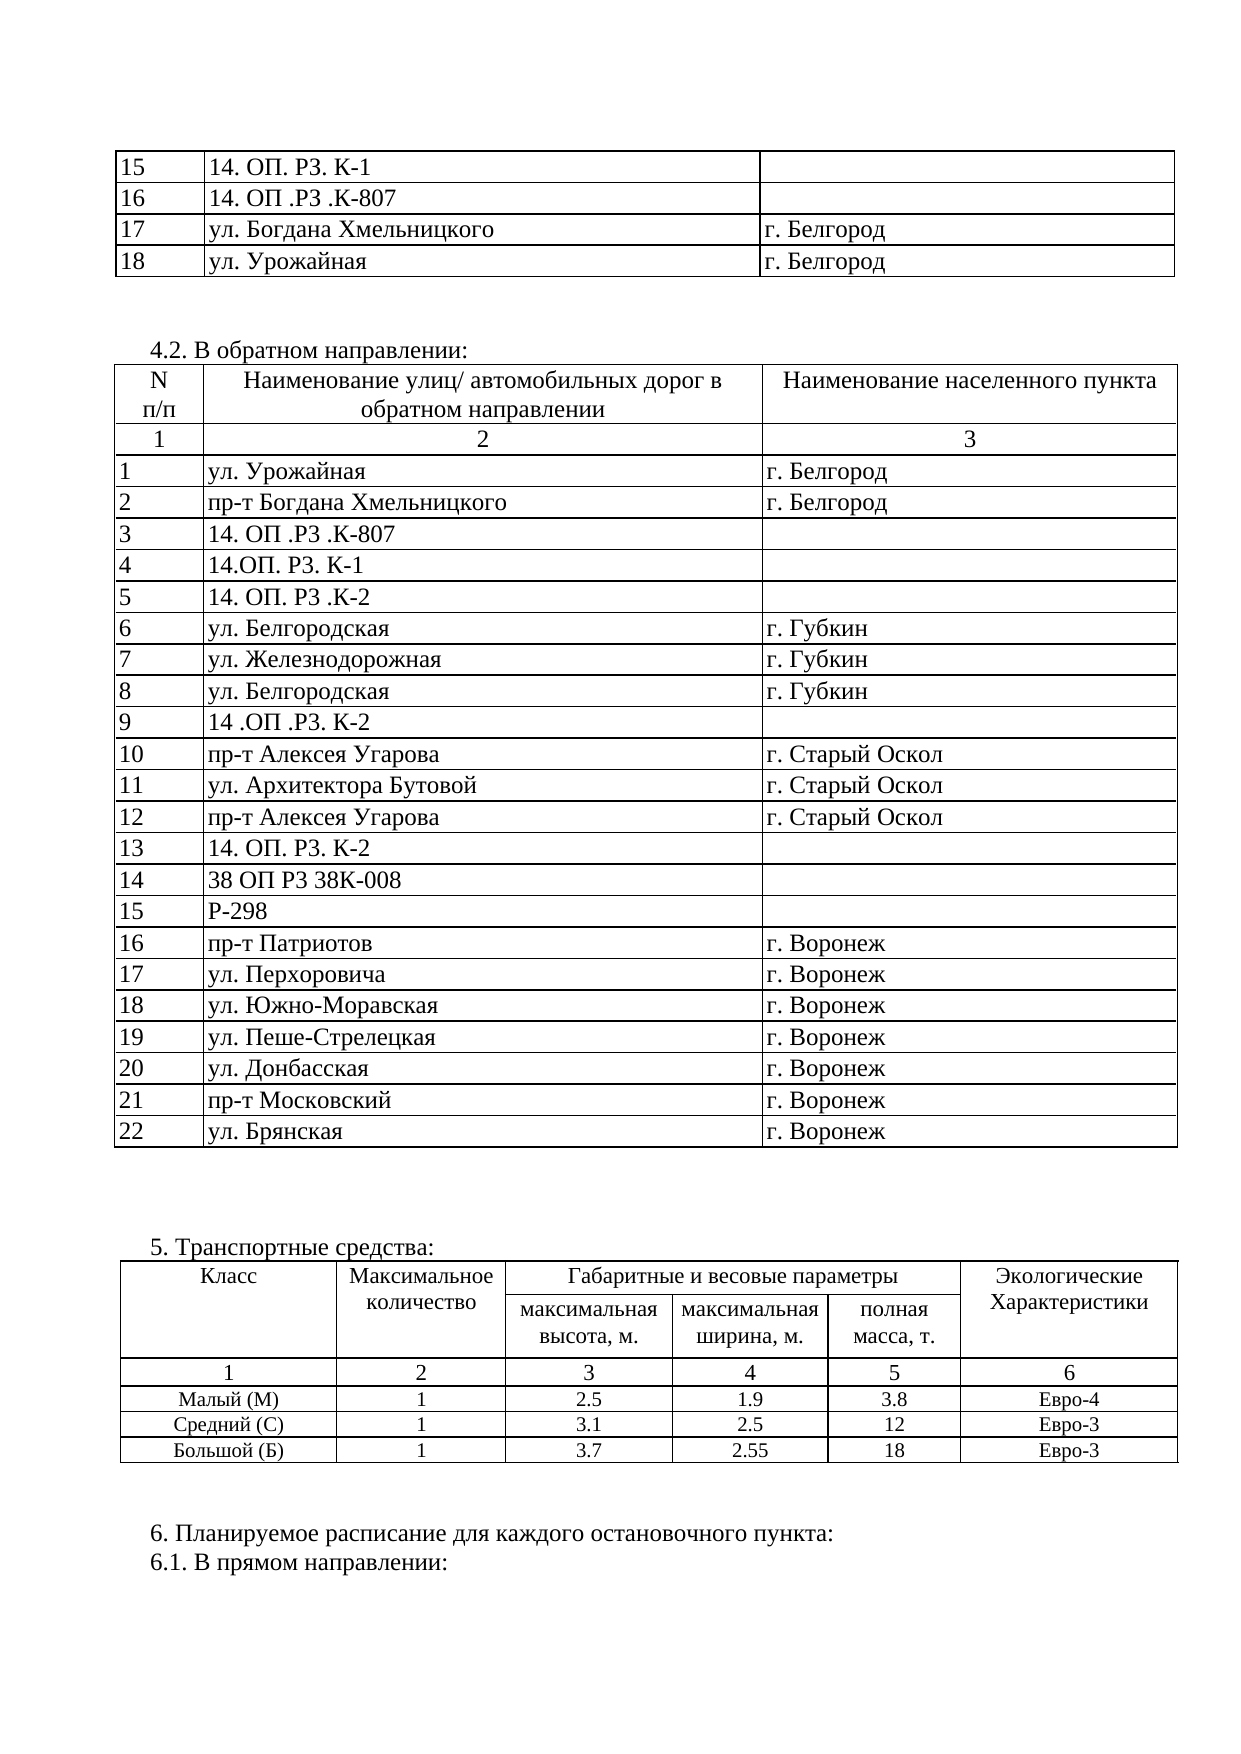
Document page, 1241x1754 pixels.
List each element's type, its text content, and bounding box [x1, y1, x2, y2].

table_cell г. Губкин [763, 643, 1177, 674]
table_cell ул. Урожайная [205, 246, 759, 276]
table_cell 2 [337, 1359, 505, 1385]
table_cell ул. Архитектора Бутовой [204, 770, 762, 800]
table_cell 7 [115, 644, 203, 674]
table_cell пр-т Алексея Угарова [204, 739, 762, 769]
table_cell 17 [117, 215, 204, 244]
table_cell 3 [763, 423, 1177, 454]
table_cell 14 [115, 864, 203, 894]
table_cell 16 [117, 183, 204, 213]
table_cell 6 [961, 1359, 1177, 1385]
table_cell г. Губкин [763, 674, 1177, 706]
table_cell г. Губкин [763, 611, 1177, 643]
table_cell 16 [115, 927, 203, 957]
table_header Габаритные и весовые параметры [506, 1262, 960, 1294]
table_cell [763, 863, 1177, 894]
table_cell [763, 832, 1177, 863]
table_cell ул. Белгородская [204, 676, 762, 706]
table_cell ул. Пеше-Стрелецкая [204, 1022, 762, 1052]
table_cell 1 [337, 1412, 505, 1436]
table_cell пр-т Патриотов [204, 928, 762, 957]
table_cell 3 [115, 518, 203, 548]
table_cell г. Воронеж [763, 1115, 1177, 1146]
table_cell 1 [337, 1387, 505, 1411]
table_cell 14. ОП. Р3. К-2 [204, 833, 762, 863]
table_cell 2 [115, 487, 203, 517]
table_cell ул. Урожайная [204, 456, 762, 486]
table_cell Евро-4 [961, 1387, 1177, 1411]
table_cell 11 [115, 770, 203, 800]
table_cell Р-298 [204, 896, 762, 926]
table_cell г. Старый Оскол [763, 769, 1177, 800]
table_cell ул. Брянская [204, 1116, 762, 1146]
text 5. Транспортные средства: [150, 1232, 1090, 1260]
table_cell 38 ОП Р3 38К-008 [204, 865, 762, 894]
table_cell 12 [829, 1412, 960, 1436]
table_cell 14 .ОП .Р3. К-2 [204, 707, 762, 737]
table_cell 18 [115, 990, 203, 1020]
table_cell ул. Перхоровича [204, 959, 762, 989]
table_cell 2 [204, 424, 762, 454]
table_cell 4 [115, 550, 203, 580]
table_cell 1.9 [673, 1387, 827, 1411]
table_cell 13 [115, 833, 203, 863]
table_cell 17 [115, 959, 203, 989]
table_cell 5 [829, 1359, 960, 1385]
table_cell Средний (С) [121, 1412, 336, 1436]
table_cell 2.5 [673, 1412, 827, 1436]
table_cell [763, 517, 1177, 548]
table_cell г. Белгород [761, 246, 1174, 276]
text 4.2. В обратном направлении: [150, 335, 1090, 364]
table_cell г. Белгород [763, 454, 1177, 486]
table_cell 14. ОП .РЗ .К-807 [205, 183, 759, 213]
table_cell 1 [121, 1359, 336, 1385]
table_header N п/п [115, 365, 203, 423]
table_cell 3 [506, 1359, 672, 1385]
table_header Наименование населенного пункта [763, 365, 1177, 423]
table_cell ул. Железнодорожная [204, 645, 762, 674]
table_cell пр-т Богдана Хмельницкого [204, 487, 762, 517]
table_cell 1 [337, 1438, 505, 1462]
table_cell 18 [117, 246, 204, 276]
table_header Экологические Характеристики [961, 1262, 1177, 1357]
table_cell Большой (Б) [121, 1438, 336, 1462]
table_cell 8 [115, 675, 203, 706]
table_cell 9 [115, 707, 203, 737]
table_cell г. Воронеж [763, 926, 1177, 957]
table_cell 1 [115, 455, 203, 486]
table_cell г. Воронеж [763, 1083, 1177, 1115]
table_header Наименование улиц/ автомобильных дорог в обратном направлении [204, 365, 762, 423]
table_cell 4 [673, 1359, 827, 1385]
table_cell 2.55 [673, 1438, 827, 1462]
table_cell полная масса, т. [829, 1295, 960, 1357]
table_cell Евро-3 [961, 1412, 1177, 1436]
table_cell максимальная высота, м. [506, 1295, 672, 1357]
table_cell 15 [117, 152, 204, 181]
table_cell Евро-3 [961, 1438, 1177, 1462]
table_cell г. Белгород [763, 486, 1177, 517]
table_cell пр-т Московский [204, 1085, 762, 1115]
table_cell 20 [115, 1053, 203, 1083]
text 6.1. В прямом направлении: [150, 1547, 1090, 1576]
table_cell [763, 580, 1177, 611]
table_cell 14.ОП. Р3. К-1 [204, 550, 762, 580]
text 6. Планируемое расписание для каждого остановочного пункта: [150, 1518, 1090, 1547]
table_cell 2.5 [506, 1387, 672, 1411]
table_cell г. Белгород [761, 215, 1174, 244]
table_cell [761, 183, 1174, 213]
table_cell [763, 549, 1177, 580]
table_cell Малый (М) [121, 1387, 336, 1411]
table_cell 5 [115, 581, 203, 611]
table_cell 1 [115, 424, 203, 454]
table_cell 3.7 [506, 1438, 672, 1462]
table_cell г. Старый Оскол [763, 800, 1177, 832]
table_cell 18 [829, 1438, 960, 1462]
table_cell [763, 706, 1177, 737]
table_header Максимальное количество [337, 1262, 505, 1357]
table_cell г. Старый Оскол [763, 737, 1177, 769]
table_cell 15 [115, 896, 203, 926]
table_cell ул. Богдана Хмельницкого [205, 215, 759, 244]
table_cell г. Воронеж [763, 1020, 1177, 1052]
table_cell ул. Белгородская [204, 613, 762, 643]
table_cell 14. ОП. Р3 .К-2 [204, 582, 762, 611]
table_cell максимальная ширина, м. [673, 1295, 827, 1357]
table_cell г. Воронеж [763, 989, 1177, 1020]
table_cell 6 [115, 613, 203, 643]
table_cell 12 [115, 801, 203, 832]
table_cell г. Воронеж [763, 1052, 1177, 1083]
table_cell [763, 895, 1177, 926]
table_header Класс [121, 1262, 336, 1357]
table_cell 19 [115, 1021, 203, 1052]
table_cell 10 [115, 738, 203, 769]
table_cell 14. ОП. РЗ. К-1 [205, 152, 759, 181]
table_cell 3.1 [506, 1412, 672, 1436]
table_cell 21 [115, 1084, 203, 1115]
table_cell 3.8 [829, 1387, 960, 1411]
table_cell 14. ОП .Р3 .К-807 [204, 519, 762, 548]
table_cell ул. Донбасская [204, 1053, 762, 1083]
table_cell ул. Южно-Моравская [204, 991, 762, 1020]
table_cell г. Воронеж [763, 958, 1177, 989]
table_cell пр-т Алексея Угарова [204, 802, 762, 832]
table_cell [761, 152, 1174, 181]
table_cell 22 [115, 1116, 203, 1146]
